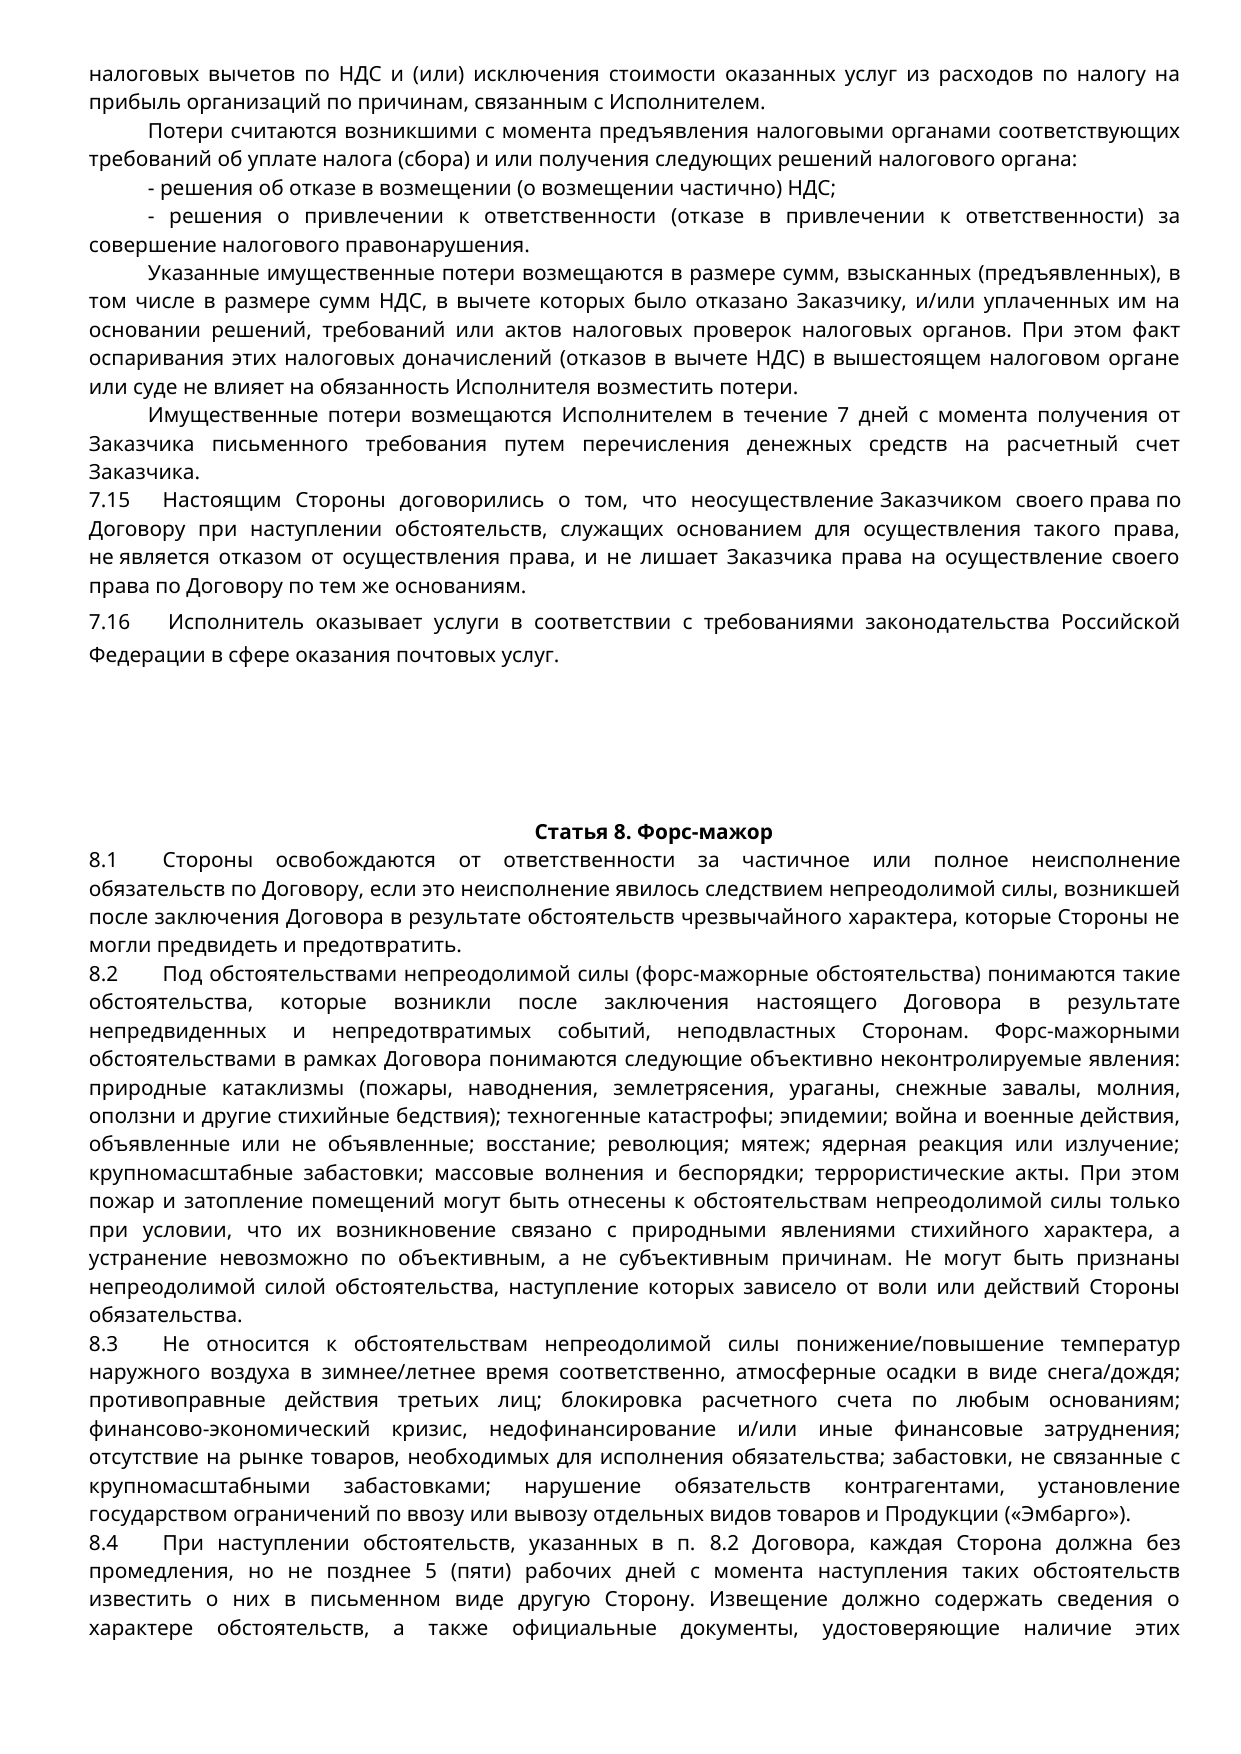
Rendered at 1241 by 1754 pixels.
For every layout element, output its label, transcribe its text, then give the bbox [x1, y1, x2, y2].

list Исполнитель оказывает услуги в соответствии с требованиями законодательства Российской Федерации в сфере оказания почтовых услуг. [89, 607, 1181, 668]
list Под обстоятельствами непреодолимой силы (форс-мажорные обстоятельства) понимаются такие обстоятельства, которые возникли после заключения настоящего Договора в результате непредвиденных и непредотвратимых событий, неподвластных Сторонам. Форс-мажорными обстоятельствами в рамках Договора понимаются следующие объективно неконтролируемые явления: природные катаклизмы (пожары, наводнения, землетрясения, ураганы, снежные завалы, молния, оползни и другие стихийные бедствия); техногенные катастрофы; эпидемии; война и военные действия, объявленные или не объявленные; восстание; революция; мятеж; ядерная реакция или излучение; крупномасштабные забастовки; массовые волнения и беспорядки; террористические акты. При этом пожар и затопление помещений могут быть отнесены к обстоятельствам непреодолимой силы только при условии, что их возникновение связано с природными явлениями стихийного характера, а устранение невозможно по объективным, а не субъективным причинам. Не могут быть признаны непреодолимой силой обстоятельства, наступление которых зависело от воли или действий Стороны обязательства. [89, 959, 1181, 1329]
list Не относится к обстоятельствам непреодолимой силы понижение/повышение температур наружного воздуха в зимнее/летнее время соответственно, атмосферные осадки в виде снега/дождя; противоправные действия третьих лиц; блокировка расчетного счета по любым основаниям; финансово-экономический кризис, недофинансирование и/или иные финансовые затруднения; отсутствие на рынке товаров, необходимых для исполнения обязательства; забастовки, не связанные с крупномасштабными забастовками; нарушение обязательств контрагентами, установление государством ограничений по ввозу или вывозу отдельных видов товаров и Продукции («Эмбарго»). [89, 1329, 1181, 1528]
text Статья 8. Форс-мажор [126, 817, 1181, 845]
text Имущественные потери возмещаются Исполнителем в течение 7 дней с момента получения от Заказчика письменного требования путем перечисления денежных средств на расчетный счет Заказчика. [89, 400, 1181, 486]
text Указанные имущественные потери возмещаются в размере сумм, взысканных (предъявленных), в том числе в размере сумм НДС, в вычете которых было отказано Заказчику, и/или уплаченных им на основании решений, требований или актов налоговых проверок налоговых органов. При этом факт оспаривания этих налоговых доначислений (отказов в вычете НДС) в вышестоящем налоговом органе или суде не влияет на обязанность Исполнителя возместить потери. [89, 258, 1181, 400]
text Потери считаются возникшими с момента предъявления налоговыми органами соответствующих требований об уплате налога (сбора) и или получения следующих решений налогового органа: [89, 116, 1181, 173]
text - решения о привлечении к ответственности (отказе в привлечении к ответственности) за совершение налогового правонарушения. [89, 201, 1181, 258]
list Стороны освобождаются от ответственности за частичное или полное неисполнение обязательств по Договору, если это неисполнение явилось следствием непреодолимой силы, возникшей после заключения Договора в результате обстоятельств чрезвычайного характера, которые Стороны не могли предвидеть и предотвратить. [89, 845, 1181, 959]
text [89, 59, 1181, 116]
text - решения об отказе в возмещении (о возмещении частично) НДС; [89, 173, 1181, 201]
list Настоящим Стороны договорились о том, что неосуществление Заказчиком своего права по Договору при наступлении обстоятельств, служащих основанием для осуществления такого права, не является отказом от осуществления права, и не лишает Заказчика права на осуществление своего права по Договору по тем же основаниям. [89, 486, 1181, 599]
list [89, 1528, 1181, 1641]
